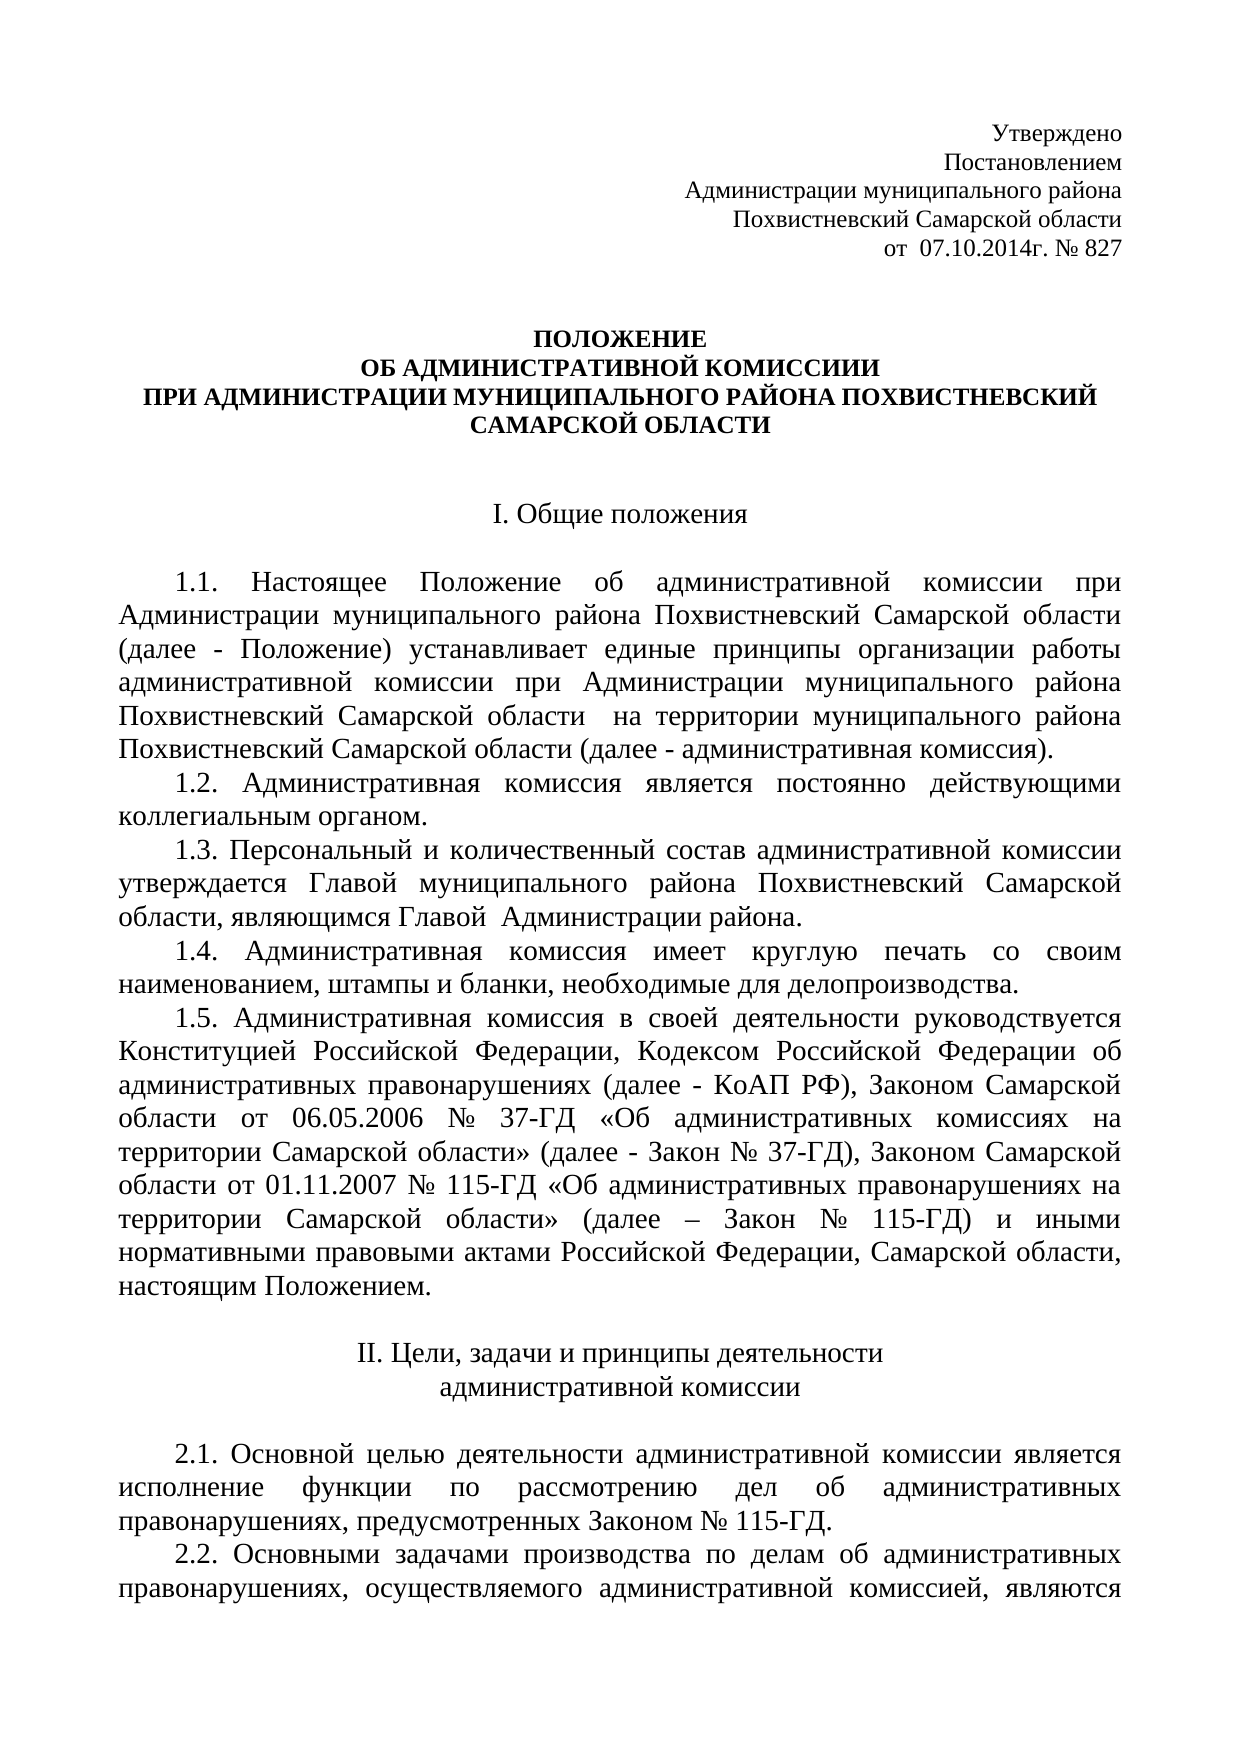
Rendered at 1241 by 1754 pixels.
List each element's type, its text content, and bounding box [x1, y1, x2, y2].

text 1.2. Административная комиссия является постоянно действующими коллегиальным органом. [118, 765, 1122, 832]
text II. Цели, задачи и принципы деятельности [118, 1335, 1122, 1369]
text ОБ АДМИНИСТРАТИВНОЙ КОМИССИИИ [118, 353, 1122, 382]
text 1.4. Административная комиссия имеет круглую печать со своим наименованием, штампы и бланки, необходимые для делопроизводства. [118, 933, 1122, 1000]
text Похвистневский Самарской области [118, 204, 1122, 233]
text 1.1. Настоящее Положение об административной комиссии при Администрации муниципального района Похвистневский Самарской области (далее - Положение) устанавливает единые принципы организации работы административной комиссии при Администрации муниципального района Похвистневский Самарской области на территории муниципального района Похвистневский Самарской области (далее - административная комиссия). [118, 564, 1122, 765]
text Утверждено [118, 118, 1122, 147]
text 1.3. Персональный и количественный состав административной комиссии утверждается Главой муниципального района Похвистневский Самарской области, являющимся Главой Администрации района. [118, 832, 1122, 933]
text ПОЛОЖЕНИЕ [118, 324, 1122, 353]
text Администрации муниципального района [118, 176, 1122, 204]
text I. Общие положения [118, 497, 1122, 530]
text 1.5. Административная комиссия в своей деятельности руководствуется Конституцией Российской Федерации, Кодексом Российской Федерации об административных правонарушениях (далее - КоАП РФ), Законом Самарской области от 06.05.2006 № 37-ГД «Об административных комиссиях на территории Самарской области» (далее - Закон № 37-ГД), Законом Самарской области от 01.11.2007 № 115-ГД «Об административных правонарушениях на территории Самарской области» (далее – Закон № 115-ГД) и иными нормативными правовыми актами Российской Федерации, Самарской области, настоящим Положением. [118, 1000, 1122, 1302]
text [118, 1536, 1122, 1603]
text от 07.10.2014г. № 827 [118, 233, 1122, 262]
text административной комиссии [118, 1369, 1122, 1402]
text 2.1. Основной целью деятельности административной комиссии является исполнение функции по рассмотрению дел об административных правонарушениях, предусмотренных Законом № 115-ГД. [118, 1436, 1122, 1536]
text ПРИ АДМИНИСТРАЦИИ МУНИЦИПАЛЬНОГО РАЙОНА ПОХВИСТНЕВСКИЙ САМАРСКОЙ ОБЛАСТИ [118, 382, 1122, 439]
text Постановлением [118, 147, 1122, 176]
